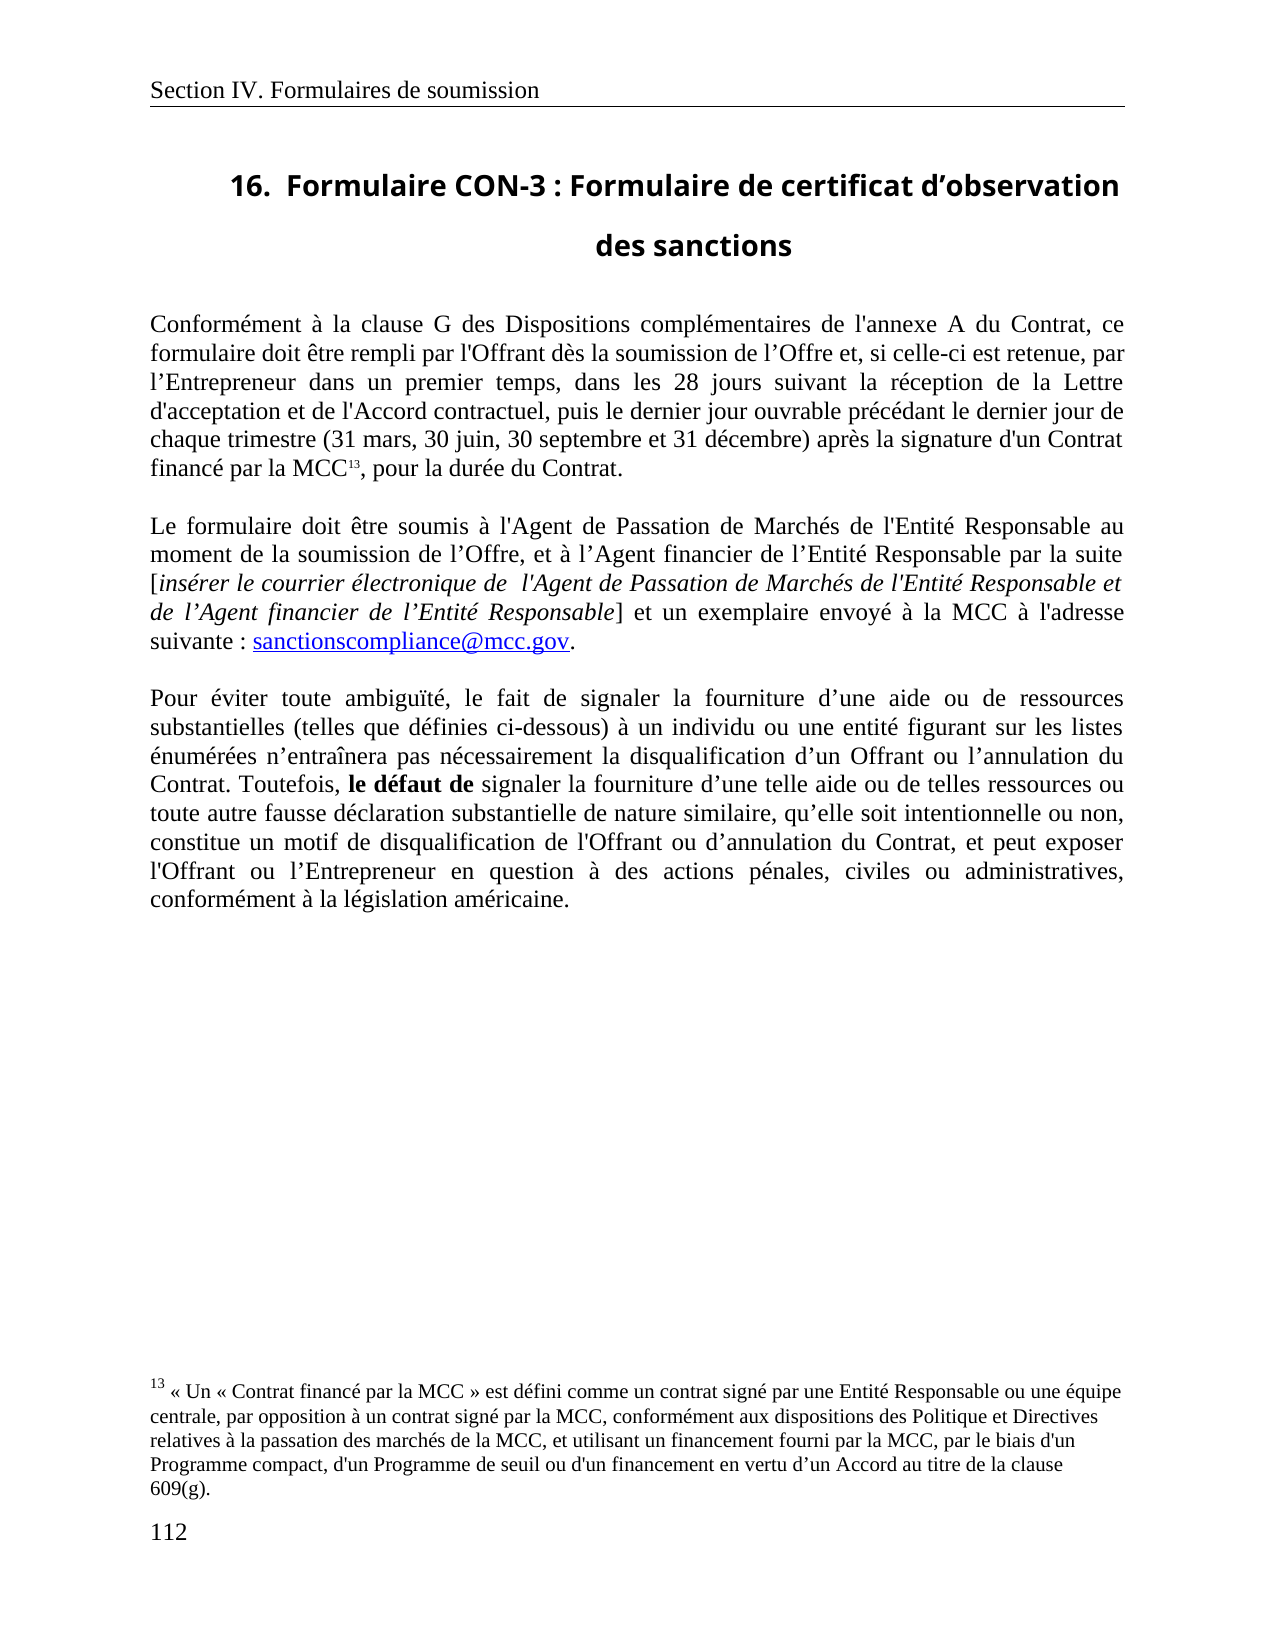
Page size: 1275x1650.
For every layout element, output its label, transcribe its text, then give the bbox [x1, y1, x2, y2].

text Le formulaire doit être soumis à l'Agent de Passation de Marchés de l'Entité Responsable au moment de la soumission de l’Offre, et à l’Agent financier de l’Entité Responsable par la suite [insérer le courrier électronique de l'Agent de Passation de Marchés de l'Entité Responsable et de l’Agent financier de l’Entité Responsable] et un exemplaire envoyé à la MCC à l'adresse suivante : sanctionscompliance@mcc.gov. [150, 511, 1125, 654]
text Pour éviter toute ambiguïté, le fait de signaler la fourniture d’une aide ou de ressources substantielles (telles que définies ci-dessous) à un individu ou une entité figurant sur les listes énumérées n’entraînera pas nécessairement la disqualification d’un Offrant ou l’annulation du Contrat. Toutefois, le défaut de signaler la fourniture d’une telle aide ou de telles ressources ou toute autre fausse déclaration substantielle de nature similaire, qu’elle soit intentionnelle ou non, constitue un motif de disqualification de l'Offrant ou d’annulation du Contrat, et peut exposer l'Offrant ou l’Entrepreneur en question à des actions pénales, civiles ou administratives, conformément à la législation américaine. [150, 683, 1125, 913]
subtitle Formulaire CON-3 : Formulaire de certificat d’observation des sanctions [225, 166, 1125, 265]
text Conformément à la clause G des Dispositions complémentaires de l'annexe A du Contrat, ce formulaire doit être rempli par l'Offrant dès la soumission de l’Offre et, si celle-ci est retenue, par l’Entrepreneur dans un premier temps, dans les 28 jours suivant la réception de la Lettre d'acceptation et de l'Accord contractuel, puis le dernier jour ouvrable précédant le dernier jour de chaque trimestre (31 mars, 30 juin, 30 septembre et 31 décembre) après la signature d'un Contrat financé par la MCC, pour la durée du Contrat. [150, 309, 1125, 482]
